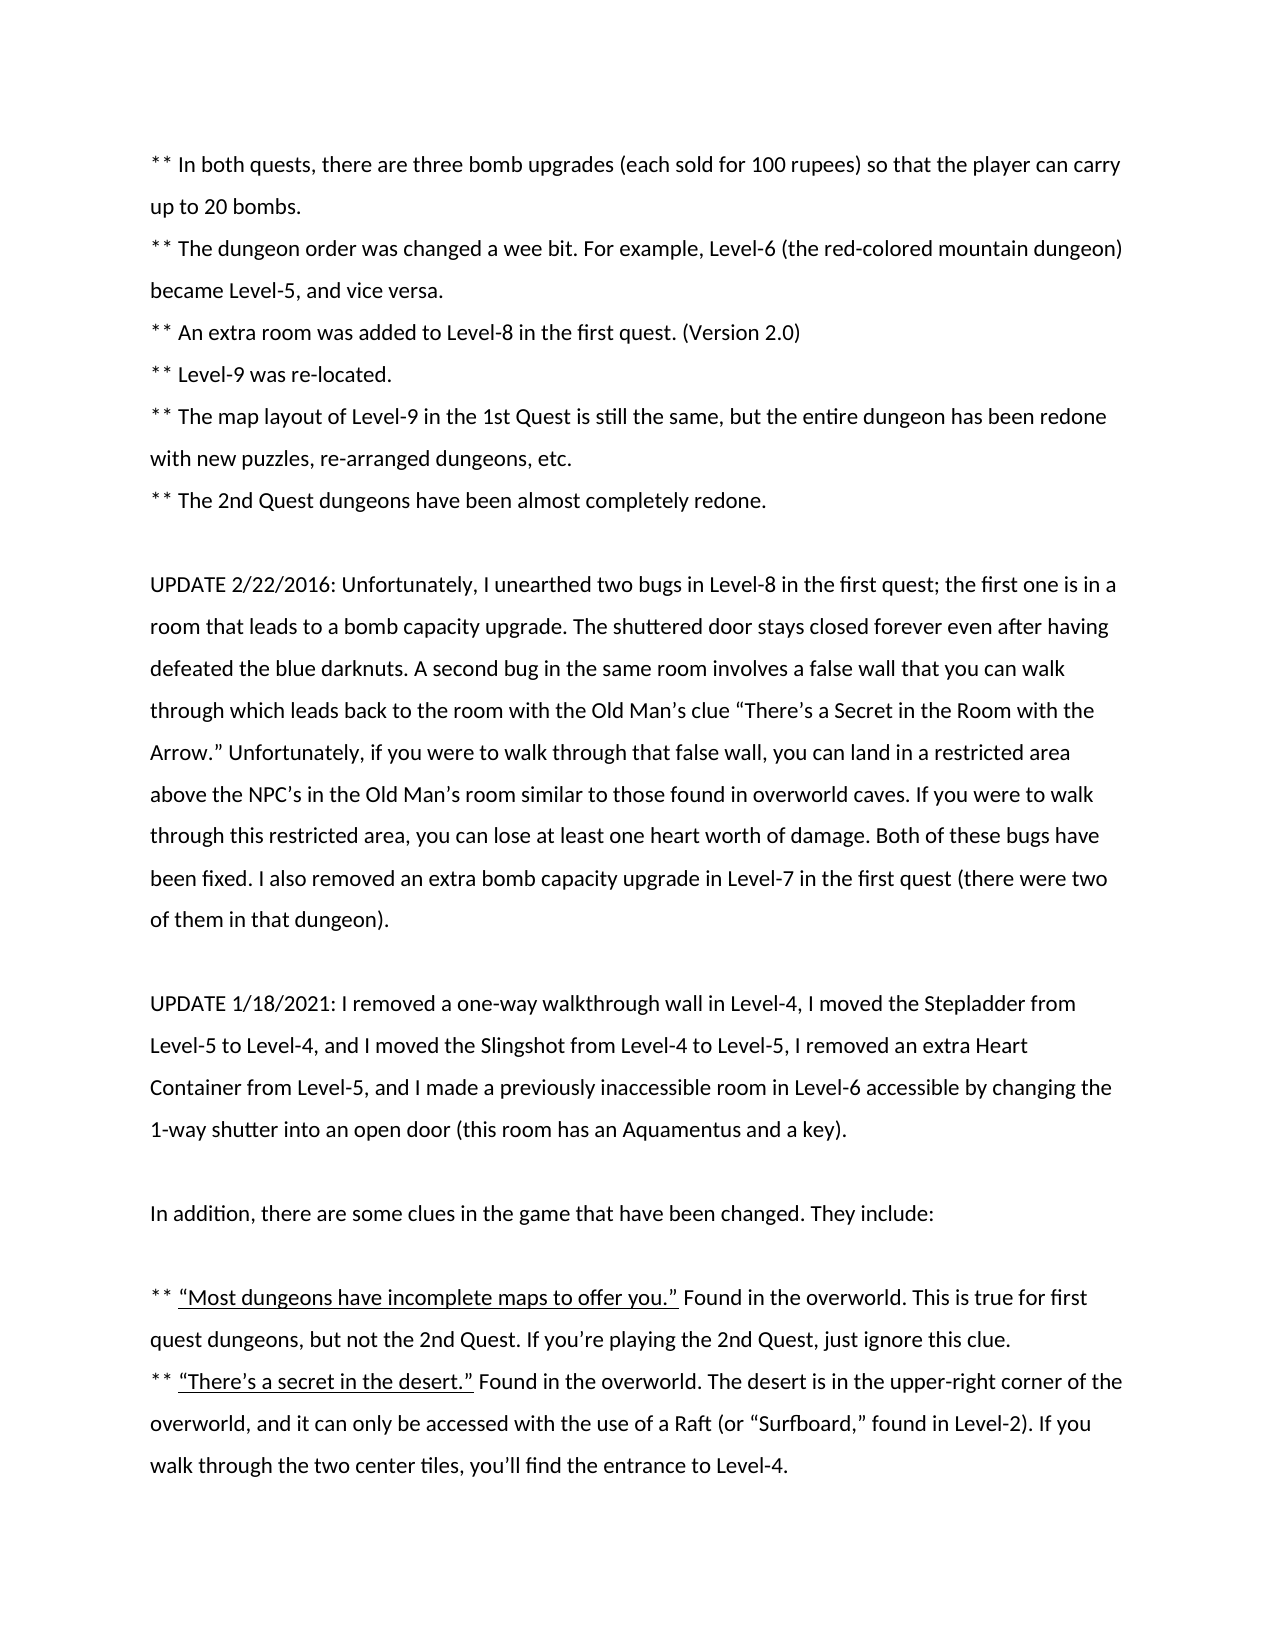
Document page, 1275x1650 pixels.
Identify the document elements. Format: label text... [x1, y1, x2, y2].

text ** An extra room was added to Level-8 in the first quest. (Version 2.0) [150, 318, 1125, 346]
text ** “There’s a secret in the desert.” Found in the overworld. The desert is in the upper-right corner of the overworld, and it can only be accessed with the use of a Raft (or “Surfboard,” found in Level-2). If you walk through the two center tiles, you’ll find the entrance to Level-4. [150, 1367, 1125, 1479]
text UPDATE 2/22/2016: Unfortunately, I unearthed two bugs in Level-8 in the first quest; the first one is in a room that leads to a bomb capacity upgrade. The shuttered door stays closed forever even after having defeated the blue darknuts. A second bug in the same room involves a false wall that you can walk through which leads back to the room with the Old Man’s clue “There’s a Secret in the Room with the Arrow.” Unfortunately, if you were to walk through that false wall, you can land in a restricted area above the NPC’s in the Old Man’s room similar to those found in overworld caves. If you were to walk through this restricted area, you can lose at least one heart worth of damage. Both of these bugs have been fixed. I also removed an extra bomb capacity upgrade in Level-7 in the first quest (there were two of them in that dungeon). [150, 570, 1125, 934]
text ** The dungeon order was changed a wee bit. For example, Level-6 (the red-colored mountain dungeon) became Level-5, and vice versa. [150, 234, 1125, 304]
text ** Level-9 was re-located. [150, 360, 1125, 388]
text ** The map layout of Level-9 in the 1st Quest is still the same, but the entire dungeon has been redone with new puzzles, re-arranged dungeons, etc. [150, 402, 1125, 472]
text ** “Most dungeons have incomplete maps to offer you.” Found in the overworld. This is true for first quest dungeons, but not the 2nd Quest. If you’re playing the 2nd Quest, just ignore this clue. [150, 1283, 1125, 1353]
text ** The 2nd Quest dungeons have been almost completely redone. [150, 486, 1125, 514]
text In addition, there are some clues in the game that have been changed. They include: [150, 1199, 1125, 1227]
text UPDATE 1/18/2021: I removed a one-way walkthrough wall in Level-4, I moved the Stepladder from Level-5 to Level-4, and I moved the Slingshot from Level-4 to Level-5, I removed an extra Heart Container from Level-5, and I made a previously inaccessible room in Level-6 accessible by changing the 1-way shutter into an open door (this room has an Aquamentus and a key). [150, 989, 1125, 1143]
text ** In both quests, there are three bomb upgrades (each sold for 100 rupees) so that the player can carry up to 20 bombs. [150, 150, 1125, 220]
